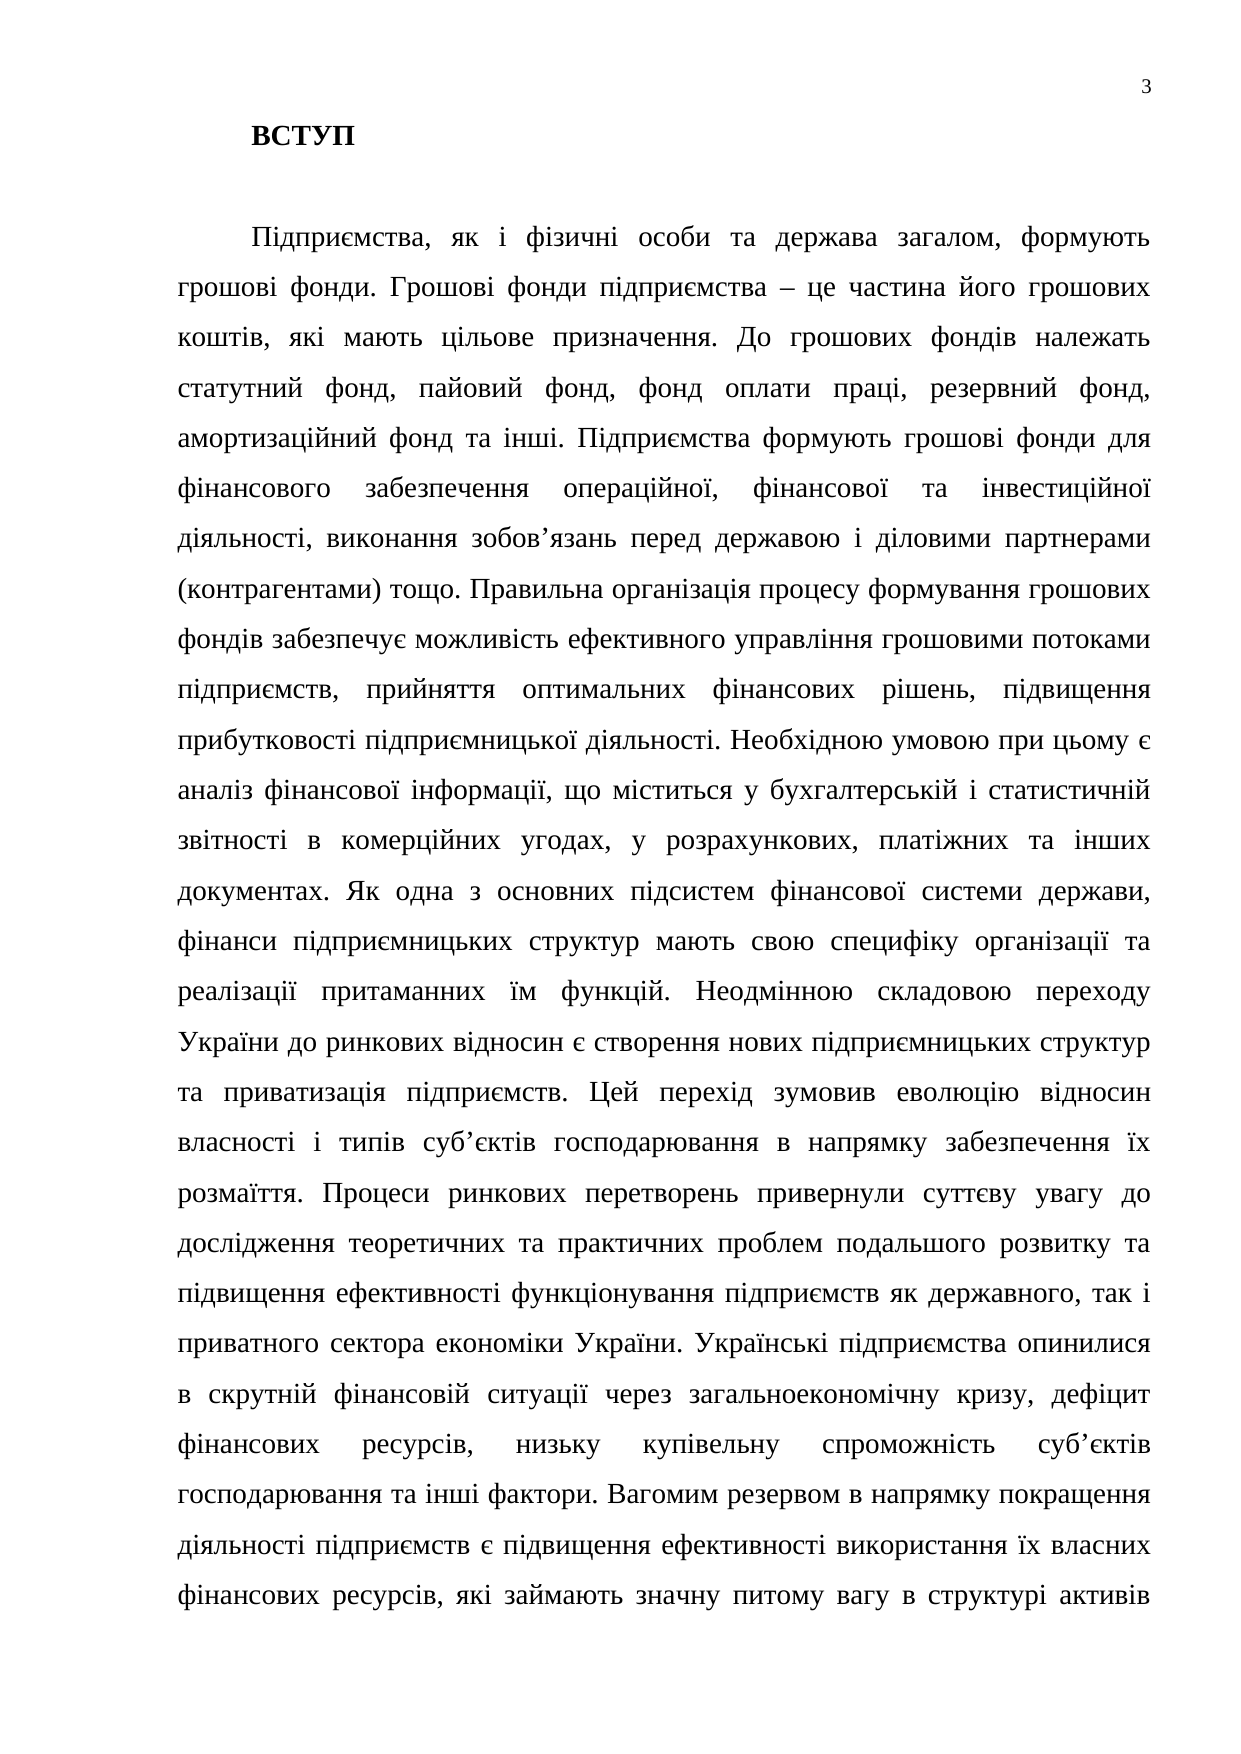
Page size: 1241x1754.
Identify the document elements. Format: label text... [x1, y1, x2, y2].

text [177, 219, 1152, 1611]
subtitle ВСТУП [177, 118, 1152, 152]
